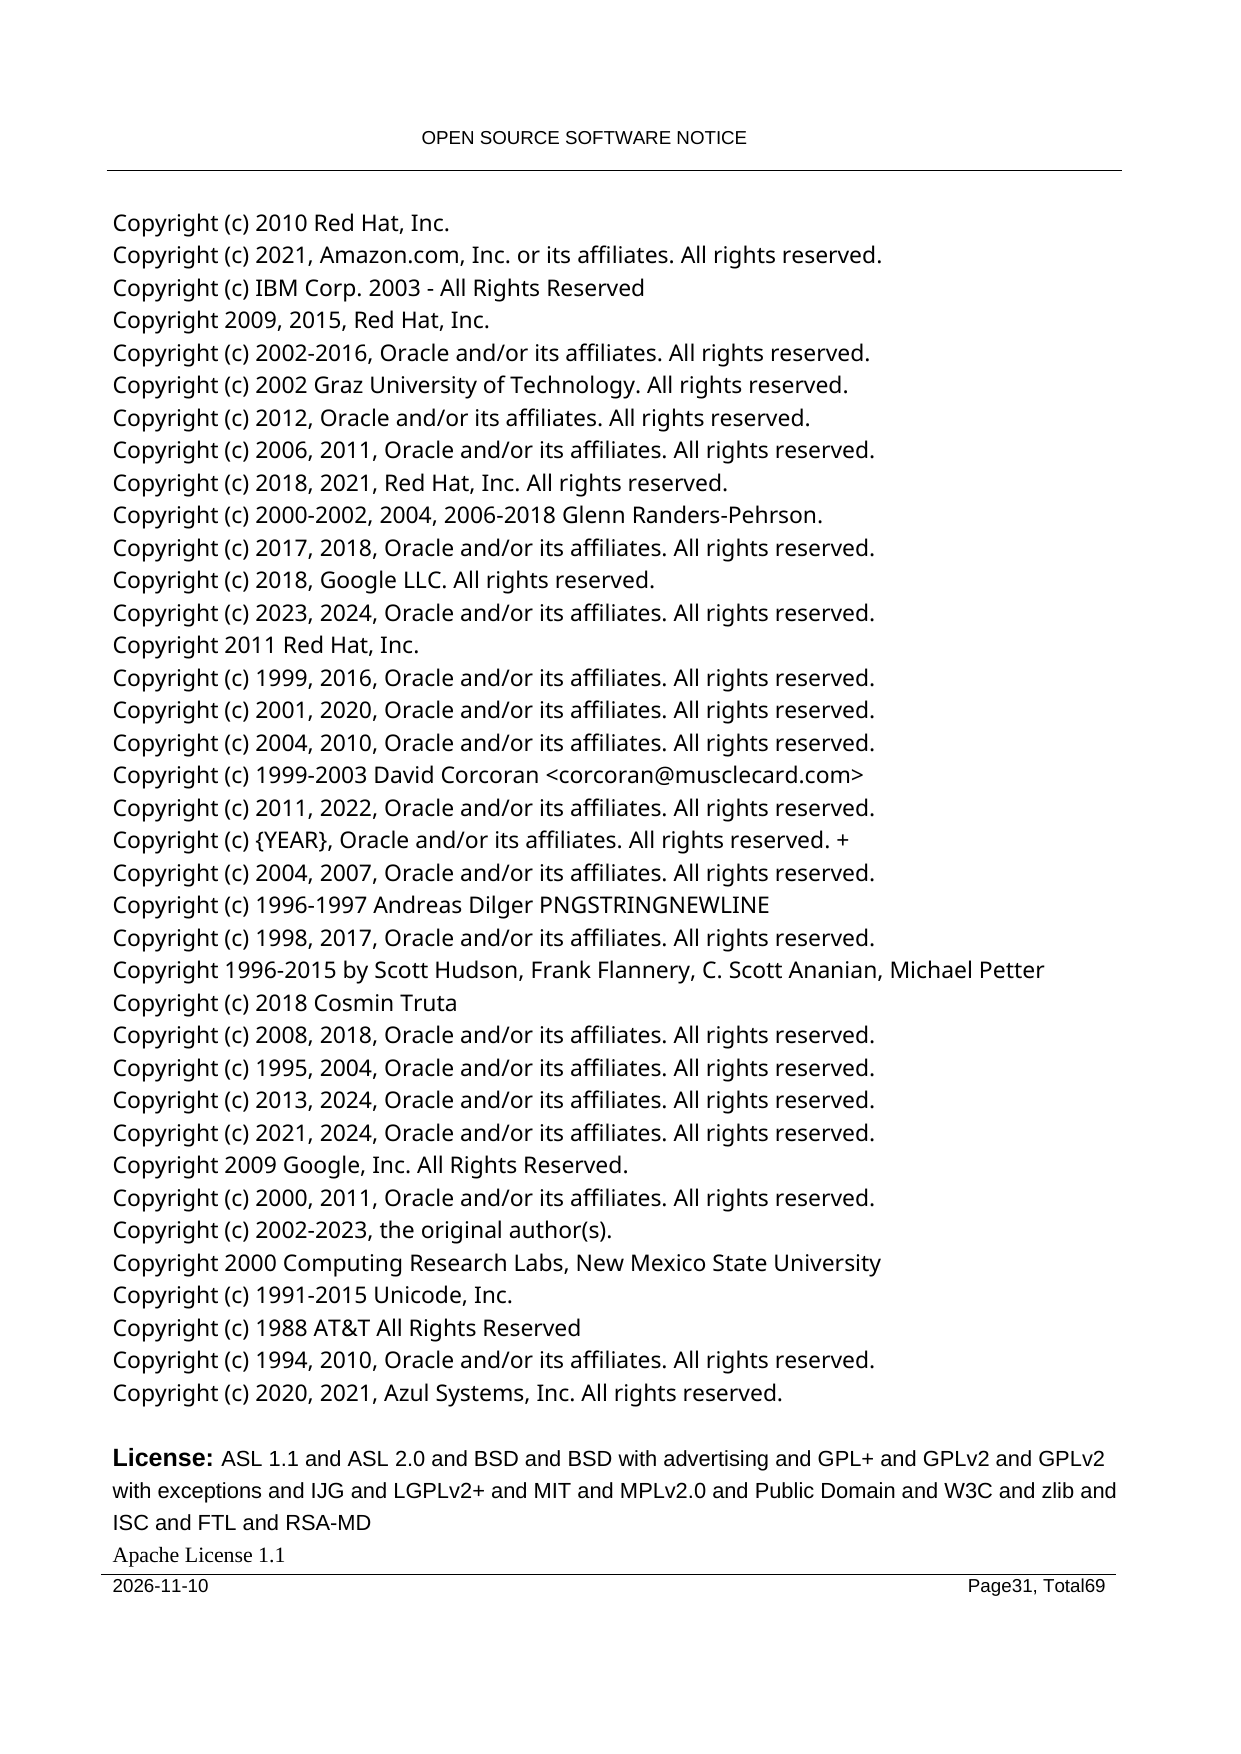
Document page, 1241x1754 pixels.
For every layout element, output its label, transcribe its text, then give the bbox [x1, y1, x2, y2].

text License: ASL 1.1 and ASL 2.0 and BSD and BSD with advertising and GPL+ and GPLv2 and GPLv2 with exceptions and IJG and LGPLv2+ and MIT and MPLv2.0 and Public Domain and W3C and zlib and ISC and FTL and RSA-MD [112, 1441, 1128, 1539]
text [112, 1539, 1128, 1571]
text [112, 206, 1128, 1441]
